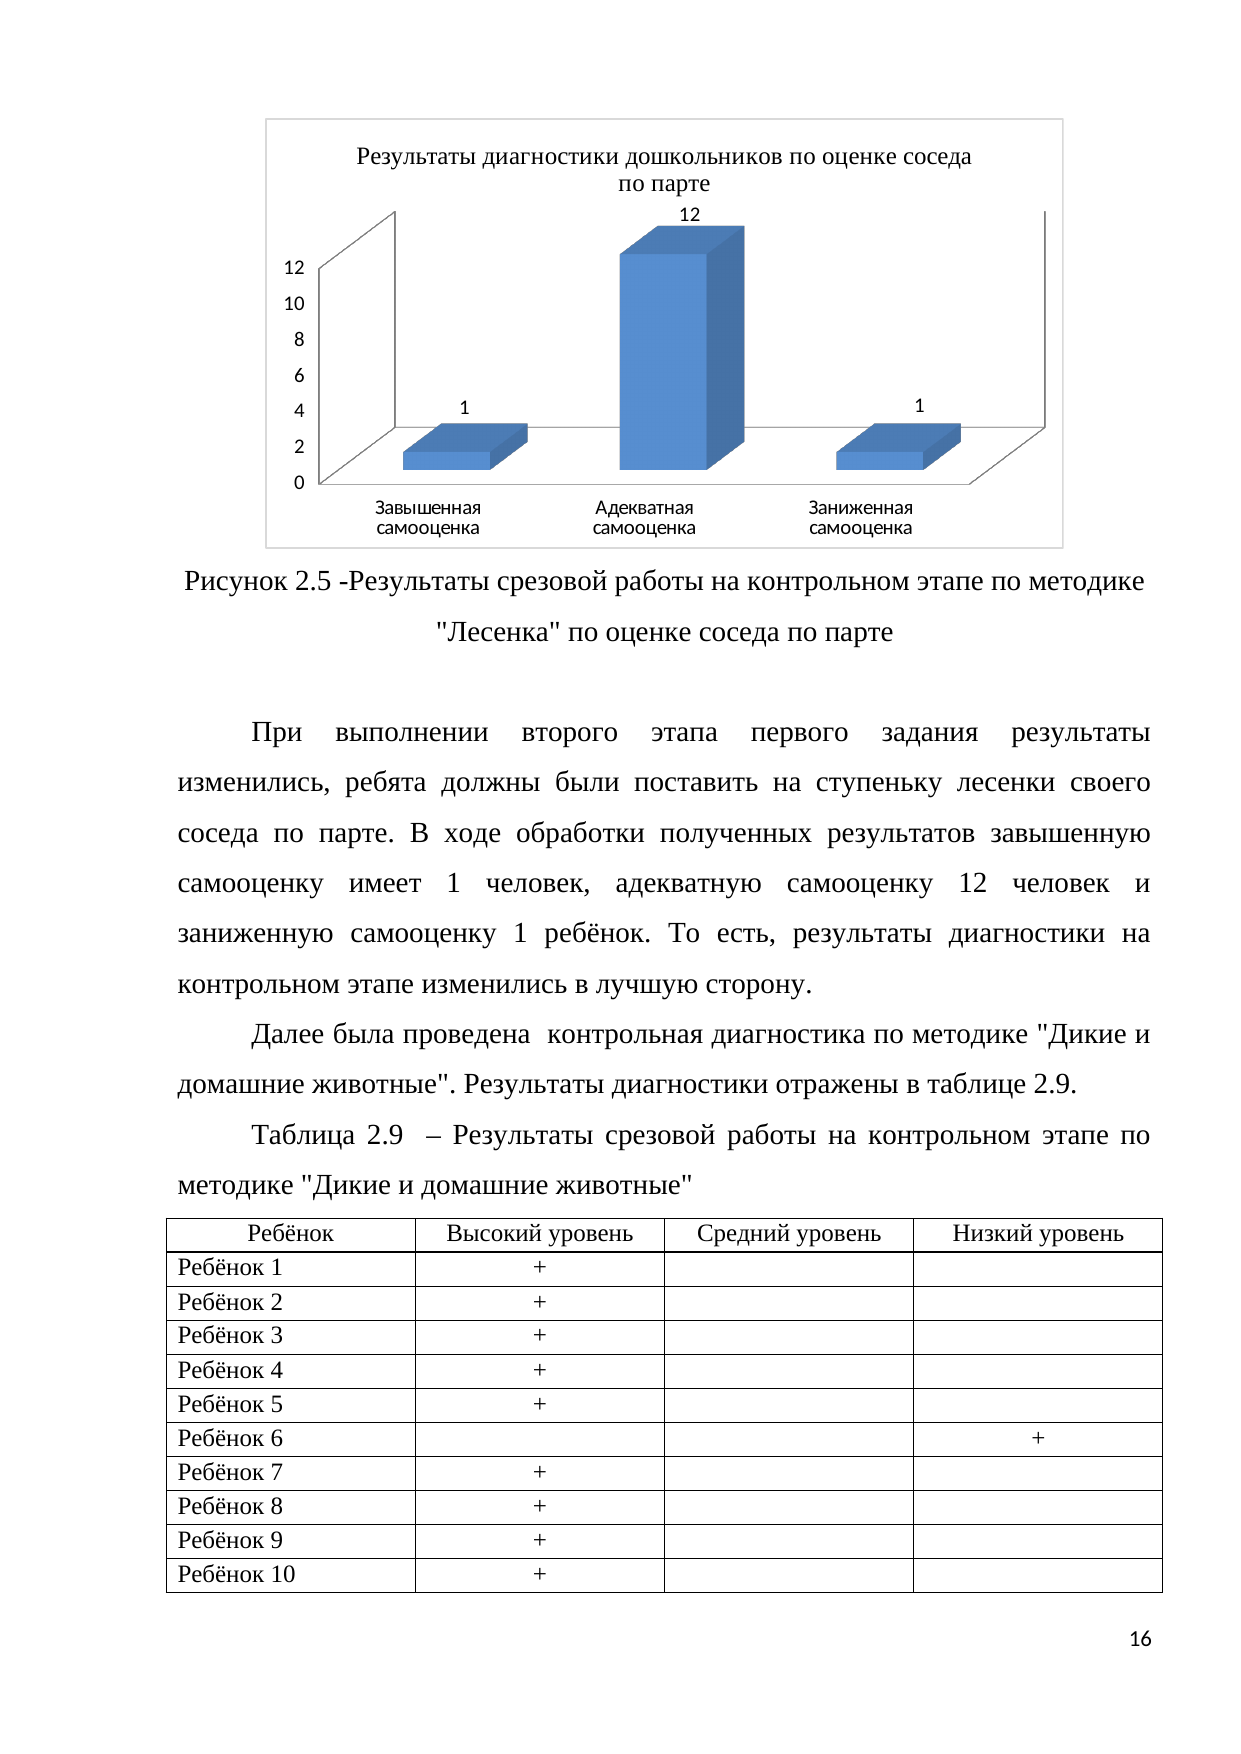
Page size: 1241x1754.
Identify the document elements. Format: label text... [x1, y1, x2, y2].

table_cell [665, 1457, 913, 1490]
table_cell Ребёнок 6 [167, 1423, 415, 1456]
table_cell + [416, 1491, 664, 1524]
table_cell [914, 1287, 1162, 1319]
table_cell [665, 1253, 913, 1286]
table_cell Ребёнок 3 [167, 1321, 415, 1354]
text При выполнении второго этапа первого задания результаты изменились, ребята должны были поставить на ступеньку лесенки своего соседа по парте. В ходе обработки полученных результатов завышенную самооценку имеет 1 человек, адекватную самооценку 12 человек и заниженную самооценку 1 ребёнок. То есть, результаты диагностики на контрольном этапе изменились в лучшую сторону. [177, 714, 1152, 999]
table_cell Ребёнок 4 [167, 1355, 415, 1388]
table_cell + [416, 1355, 664, 1388]
table_cell Ребёнок 7 [167, 1457, 415, 1490]
table_cell + [416, 1253, 664, 1286]
table_cell [665, 1287, 913, 1319]
table_cell [665, 1525, 913, 1558]
table_cell [914, 1253, 1162, 1286]
table_cell Ребёнок 10 [167, 1559, 415, 1592]
table_cell [914, 1355, 1162, 1388]
table_cell Ребёнок 8 [167, 1491, 415, 1524]
table_cell + [416, 1287, 664, 1319]
table_cell Ребёнок 9 [167, 1525, 415, 1558]
table_cell Ребёнок 1 [167, 1253, 415, 1286]
table_cell [665, 1491, 913, 1524]
table_cell + [416, 1525, 664, 1558]
table_cell Ребёнок 2 [167, 1287, 415, 1319]
table_cell + [416, 1389, 664, 1422]
table_cell [914, 1525, 1162, 1558]
table_cell Ребёнок 5 [167, 1389, 415, 1422]
table_cell [665, 1559, 913, 1592]
table_header Средний уровень [665, 1219, 913, 1251]
text Далее была проведена контрольная диагностика по методике "Дикие и домашние животные". Результаты диагностики отражены в таблице 2.9. [177, 1016, 1152, 1100]
table_cell + [416, 1321, 664, 1354]
table_cell [914, 1559, 1162, 1592]
table_cell [914, 1491, 1162, 1524]
table_cell [665, 1355, 913, 1388]
table_cell [914, 1321, 1162, 1354]
table_cell + [416, 1457, 664, 1490]
text Рисунок 2.5 -Результаты срезовой работы на контрольном этапе по методике "Лесенка" по оценке соседа по парте [177, 563, 1152, 647]
table_cell [665, 1389, 913, 1422]
table_header Низкий уровень [914, 1219, 1162, 1251]
table_cell + [416, 1559, 664, 1592]
table_cell [914, 1389, 1162, 1422]
table_cell [665, 1423, 913, 1456]
table_cell + [914, 1423, 1162, 1456]
text Таблица 2.9 – Результаты срезовой работы на контрольном этапе по методике "Дикие и домашние животные" [177, 1117, 1152, 1201]
table_cell [914, 1457, 1162, 1490]
table_cell [665, 1321, 913, 1354]
table_cell [416, 1423, 664, 1456]
table_header Ребёнок [167, 1219, 415, 1251]
table_header Высокий уровень [416, 1219, 664, 1251]
